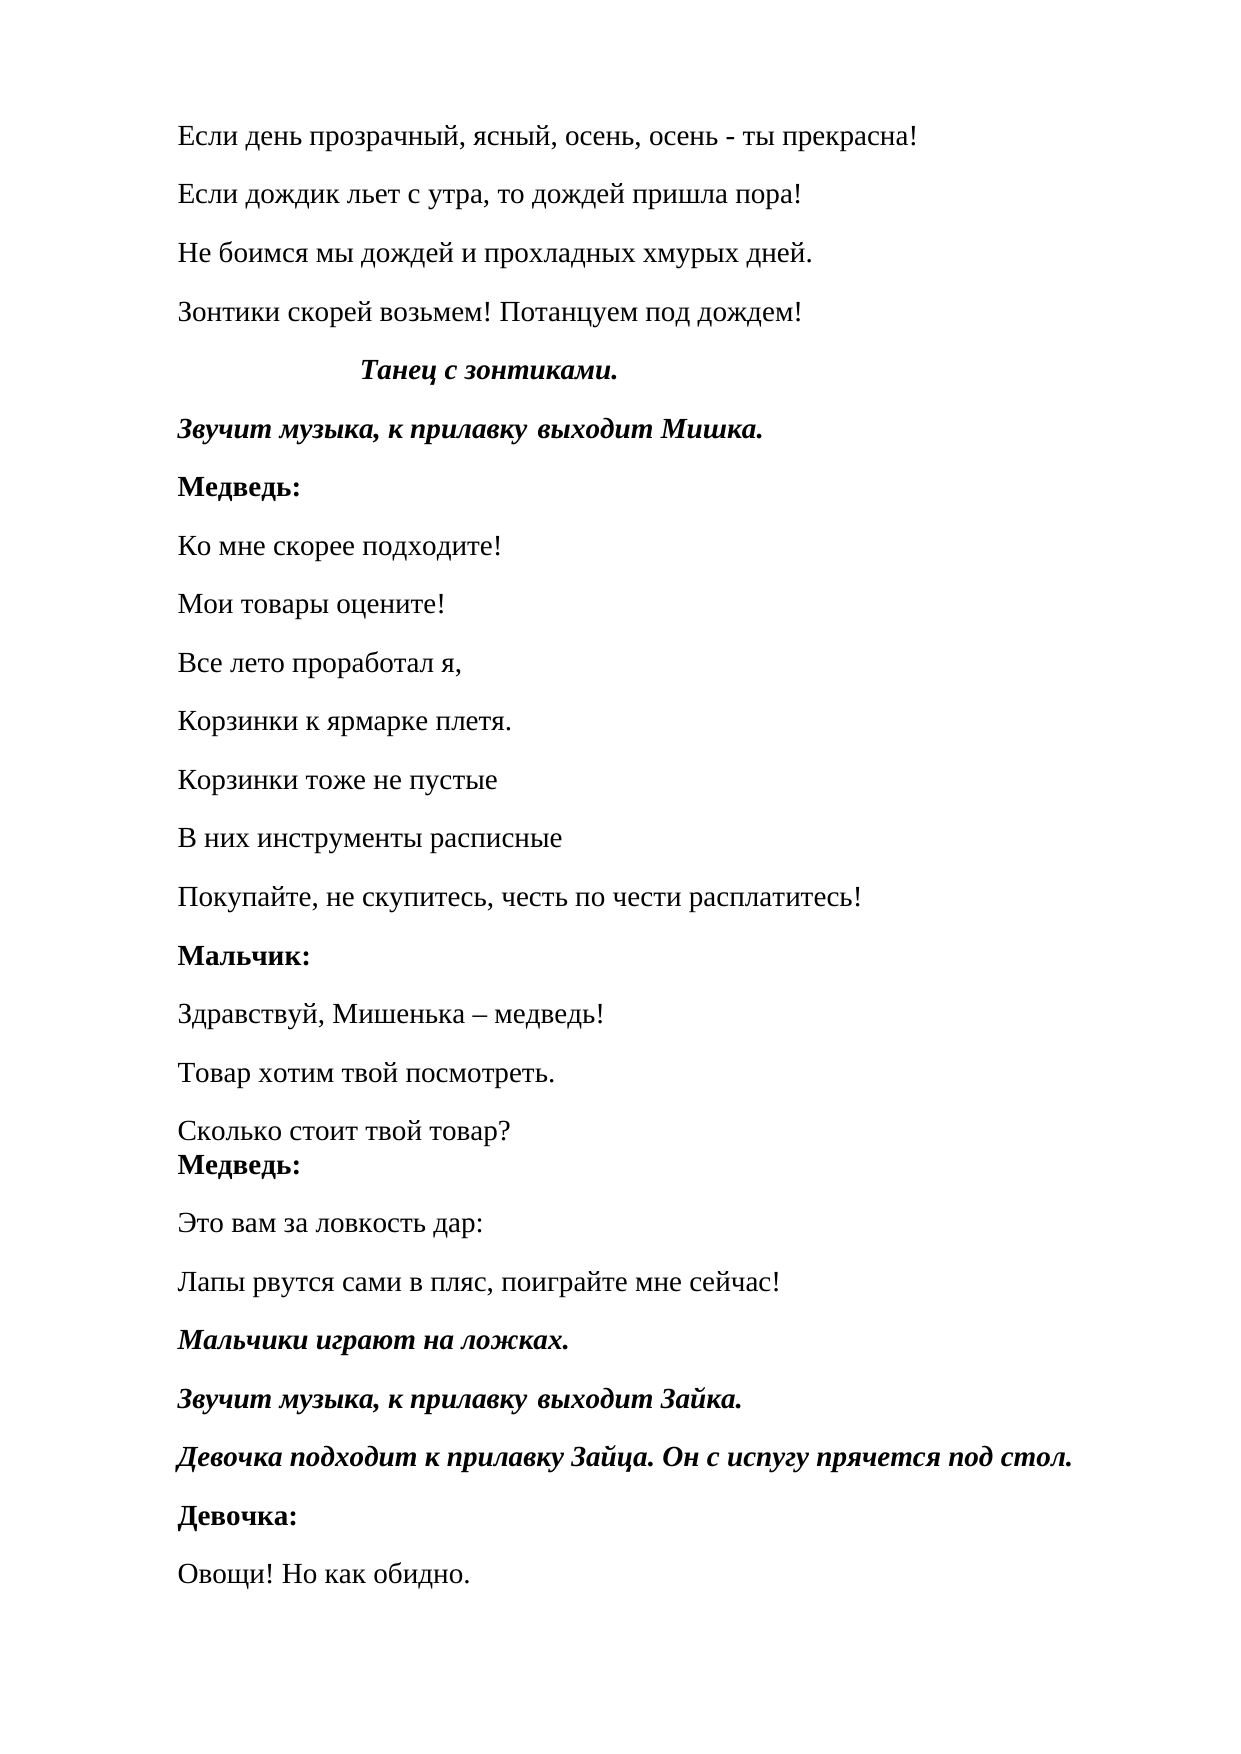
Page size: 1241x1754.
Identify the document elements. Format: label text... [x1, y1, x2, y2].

text Корзинки тоже не пустые [177, 762, 1152, 796]
text Лапы рвутся сами в пляс, поиграйте мне сейчас! [177, 1264, 1152, 1297]
text Если день прозрачный, ясный, осень, осень - ты прекрасна! [177, 118, 1152, 152]
text Звучит музыка, к прилавку выходит Зайка. [177, 1381, 1152, 1414]
text В них инструменты расписные [177, 821, 1152, 854]
text Если дождик льет с утра, то дождей пришла пора! [177, 177, 1152, 210]
text Мальчики играют на ложках. [177, 1322, 1152, 1356]
text Танец с зонтиками. [177, 352, 1152, 386]
text Девочка: [177, 1498, 1152, 1532]
text Медведь: [177, 469, 1152, 503]
text Сколько стоит твой товар? [177, 1113, 1152, 1147]
text Девочка подходит к прилавку Зайца. Он с испугу прячется под стол. [177, 1439, 1152, 1473]
text Покупайте, не скупитесь, честь по чести расплатитесь! [177, 879, 1152, 913]
text Корзинки к ярмарке плетя. [177, 703, 1152, 737]
text Товар хотим твой посмотреть. [177, 1055, 1152, 1088]
text Все лето проработал я, [177, 645, 1152, 678]
text Не боимся мы дождей и прохладных хмурых дней. [177, 235, 1152, 269]
text Ко мне скорее подходите! [177, 528, 1152, 561]
text Мальчик: [177, 938, 1152, 971]
text Звучит музыка, к прилавку выходит Мишка. [177, 411, 1152, 444]
text Медведь: [177, 1147, 1152, 1180]
text Зонтики скорей возьмем! Потанцуем под дождем! [177, 294, 1152, 327]
text Мои товары оцените! [177, 586, 1152, 620]
text Овощи! Но как обидно. [177, 1557, 1152, 1590]
text Здравствуй, Мишенька – медведь! [177, 996, 1152, 1030]
text Это вам за ловкость дар: [177, 1205, 1152, 1239]
